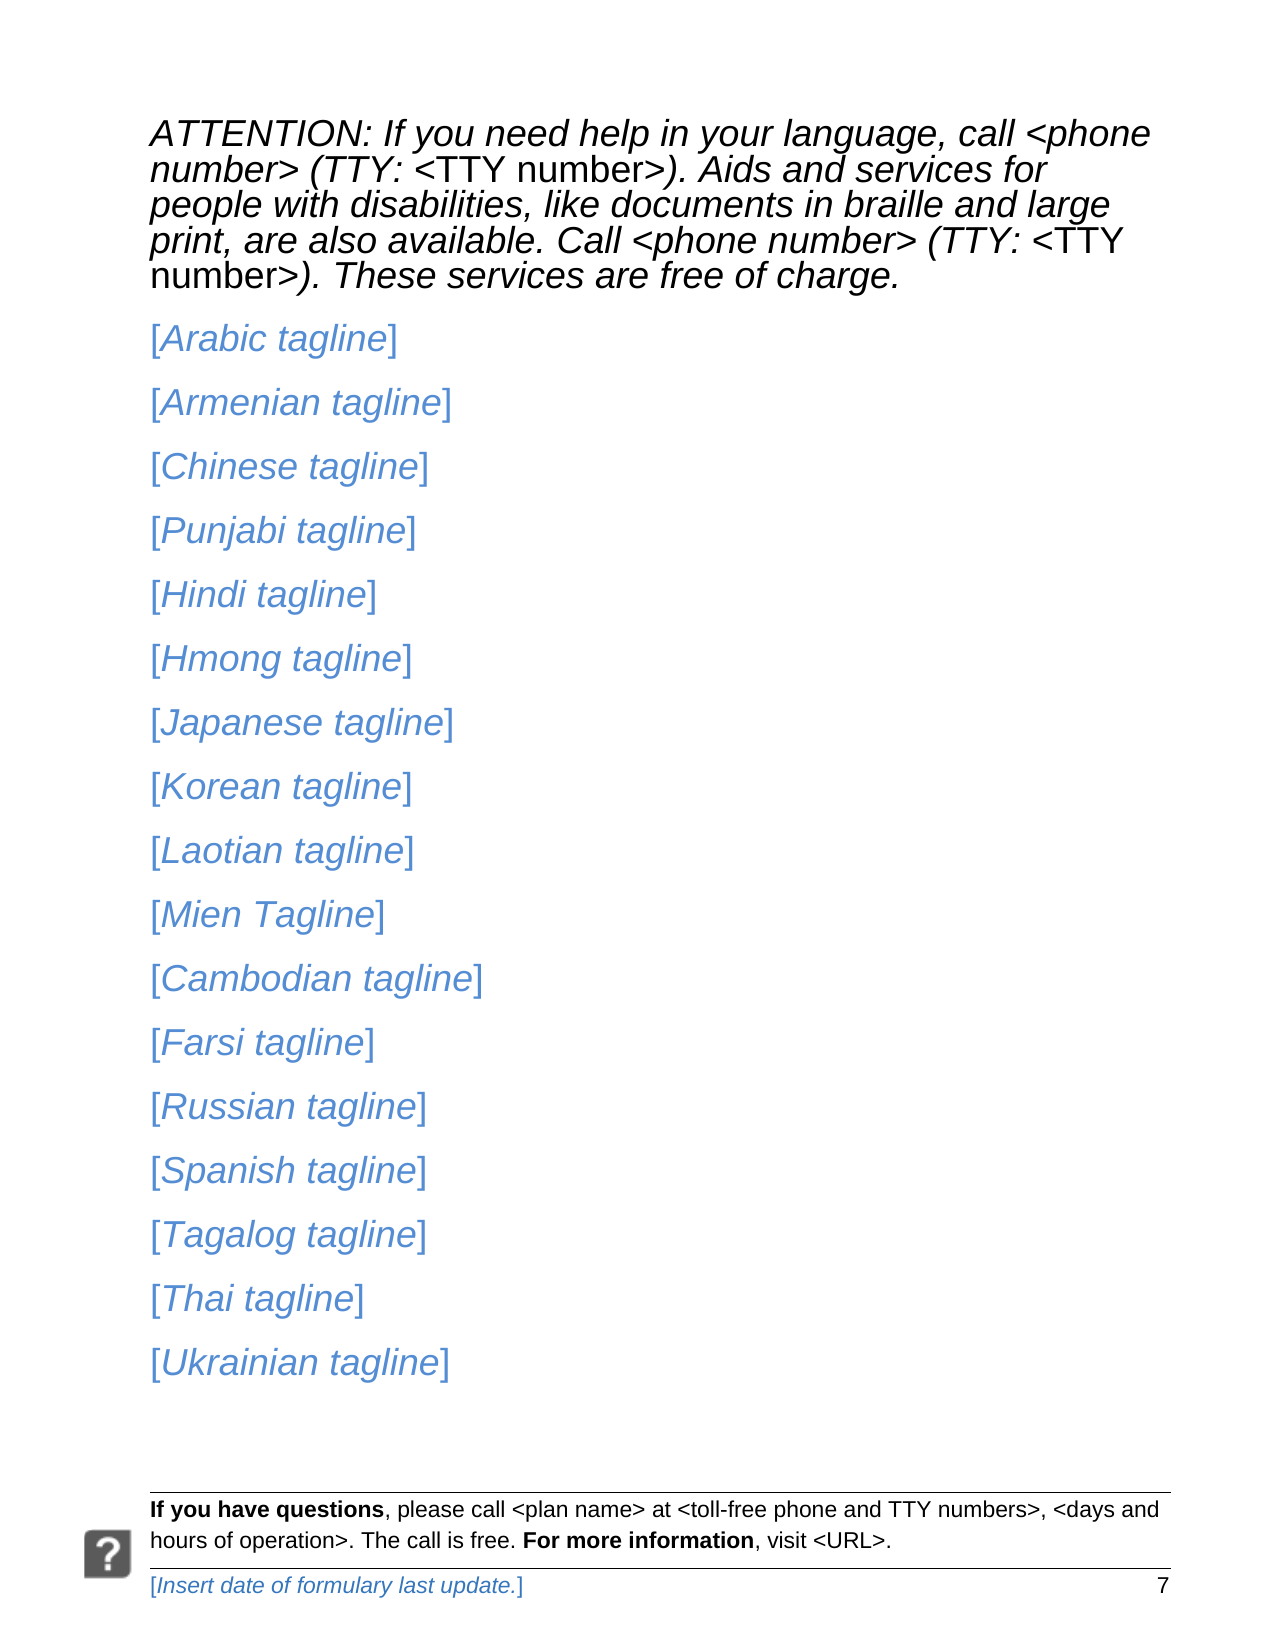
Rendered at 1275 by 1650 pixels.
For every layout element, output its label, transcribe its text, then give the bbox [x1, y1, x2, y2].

text [Cambodian tagline] [150, 956, 1171, 999]
picture [84, 1529, 133, 1580]
text [Laotian tagline] [150, 828, 1171, 871]
text ATTENTION: If you need help in your language, call <phone number> (TTY: <TTY number>). Aids and services for people with disabilities, like documents in braille and large print, are also available. Call <phone number> (TTY: <TTY number>). These services are free of charge. [150, 118, 1171, 296]
text [Tagalog tagline] [150, 1212, 1171, 1255]
text [Farsi tagline] [150, 1020, 1171, 1063]
text [Ukrainian tagline] [150, 1340, 1171, 1383]
text [Hindi tagline] [150, 572, 1171, 615]
text [Russian tagline] [150, 1084, 1171, 1127]
text [Hmong tagline] [150, 636, 1171, 679]
text [Korean tagline] [150, 764, 1171, 807]
text [Punjabi tagline] [150, 508, 1171, 551]
text [Spanish tagline] [150, 1148, 1171, 1191]
text [Mien Tagline] [150, 892, 1171, 935]
text [Japanese tagline] [150, 700, 1171, 743]
text [Armenian tagline] [150, 380, 1171, 423]
text [Arabic tagline] [150, 316, 1171, 359]
text [Thai tagline] [150, 1276, 1171, 1319]
text [Chinese tagline] [150, 444, 1171, 487]
